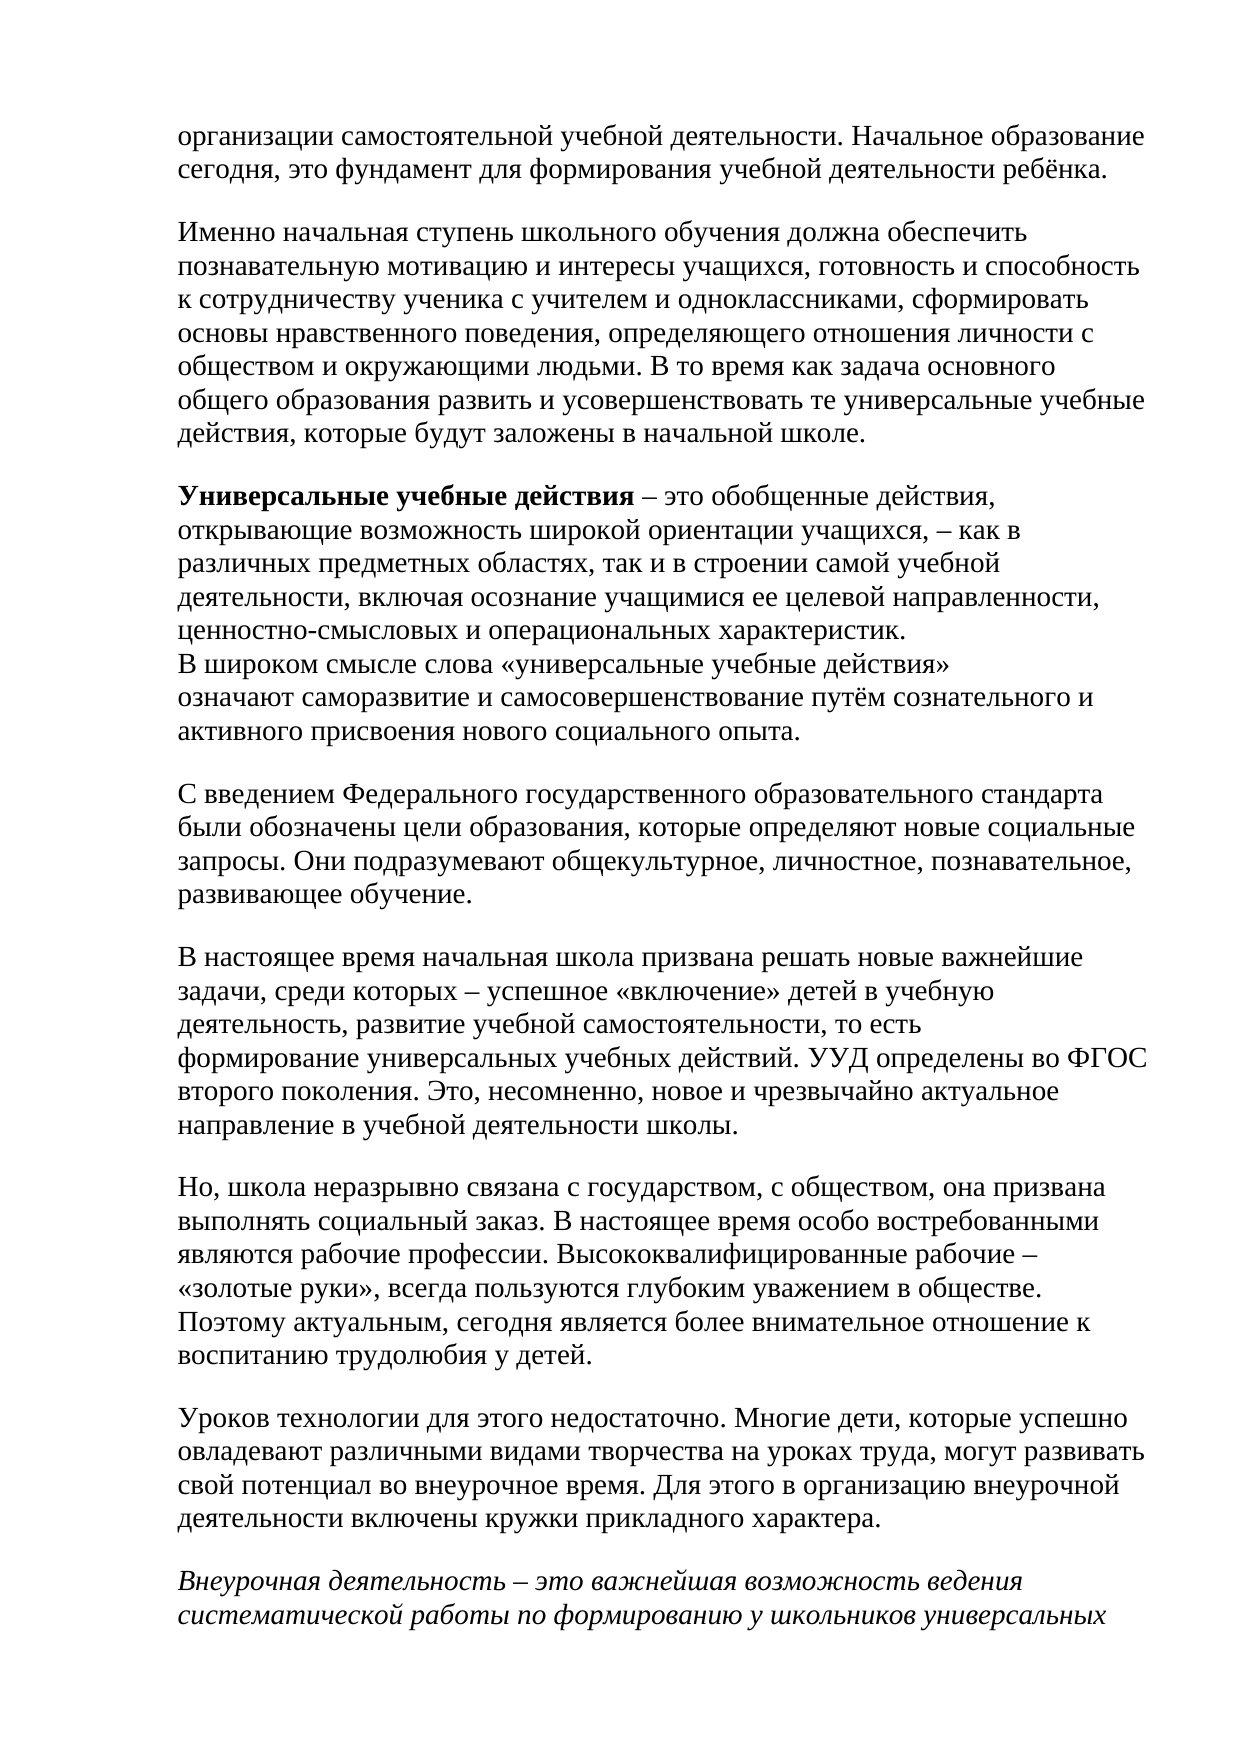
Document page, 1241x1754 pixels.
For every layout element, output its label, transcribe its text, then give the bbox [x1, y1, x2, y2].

text Уроков технологии для этого недостаточно. Многие дети, которые успешно овладевают различными видами творчества на уроках труда, могут развивать свой потенциал во внеурочное время. Для этого в организацию внеурочной деятельности включены кружки прикладного характера. [177, 1400, 1152, 1534]
text Именно начальная ступень школьного обучения должна обеспечить познавательную мотивацию и интересы учащихся, готовность и способность к сотрудничеству ученика с учителем и одноклассниками, сформировать основы нравственного поведения, определяющего отношения личности с обществом и окружающими людьми. В то время как задача основного общего образования развить и усовершенствовать те универсальные учебные действия, которые будут заложены в начальной школе. [177, 214, 1152, 449]
text Универсальные учебные действия – это обобщенные действия, открывающие возможность широкой ориентации учащихся, – как в различных предметных областях, так и в строении самой учебной деятельности, включая осознание учащимися ее целевой направленности, ценностно-смысловых и операциональных характеристик. В широком смысле слова «универсальные учебные действия» означают саморазвитие и самосовершенствование путём сознательного и активного присвоения нового социального опыта. [177, 478, 1152, 747]
text Но, школа неразрывно связана с государством, с обществом, она призвана выполнять социальный заказ. В настоящее время особо востребованными являются рабочие профессии. Высококвалифицированные рабочие – «золотые руки», всегда пользуются глубоким уважением в обществе. Поэтому актуальным, сегодня является более внимательное отношение к воспитанию трудолюбия у детей. [177, 1169, 1152, 1371]
text С введением Федерального государственного образовательного стандарта были обозначены цели образования, которые определяют новые социальные запросы. Они подразумевают общекультурное, личностное, познавательное, развивающее обучение. [177, 776, 1152, 910]
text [177, 118, 1152, 185]
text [177, 1563, 1152, 1630]
text В настоящее время начальная школа призвана решать новые важнейшие задачи, среди которых – успешное «включение» детей в учебную деятельность, развитие учебной самостоятельности, то есть формирование универсальных учебных действий. УУД определены во ФГОС второго поколения. Это, несомненно, новое и чрезвычайно актуальное направление в учебной деятельности школы. [177, 939, 1152, 1140]
